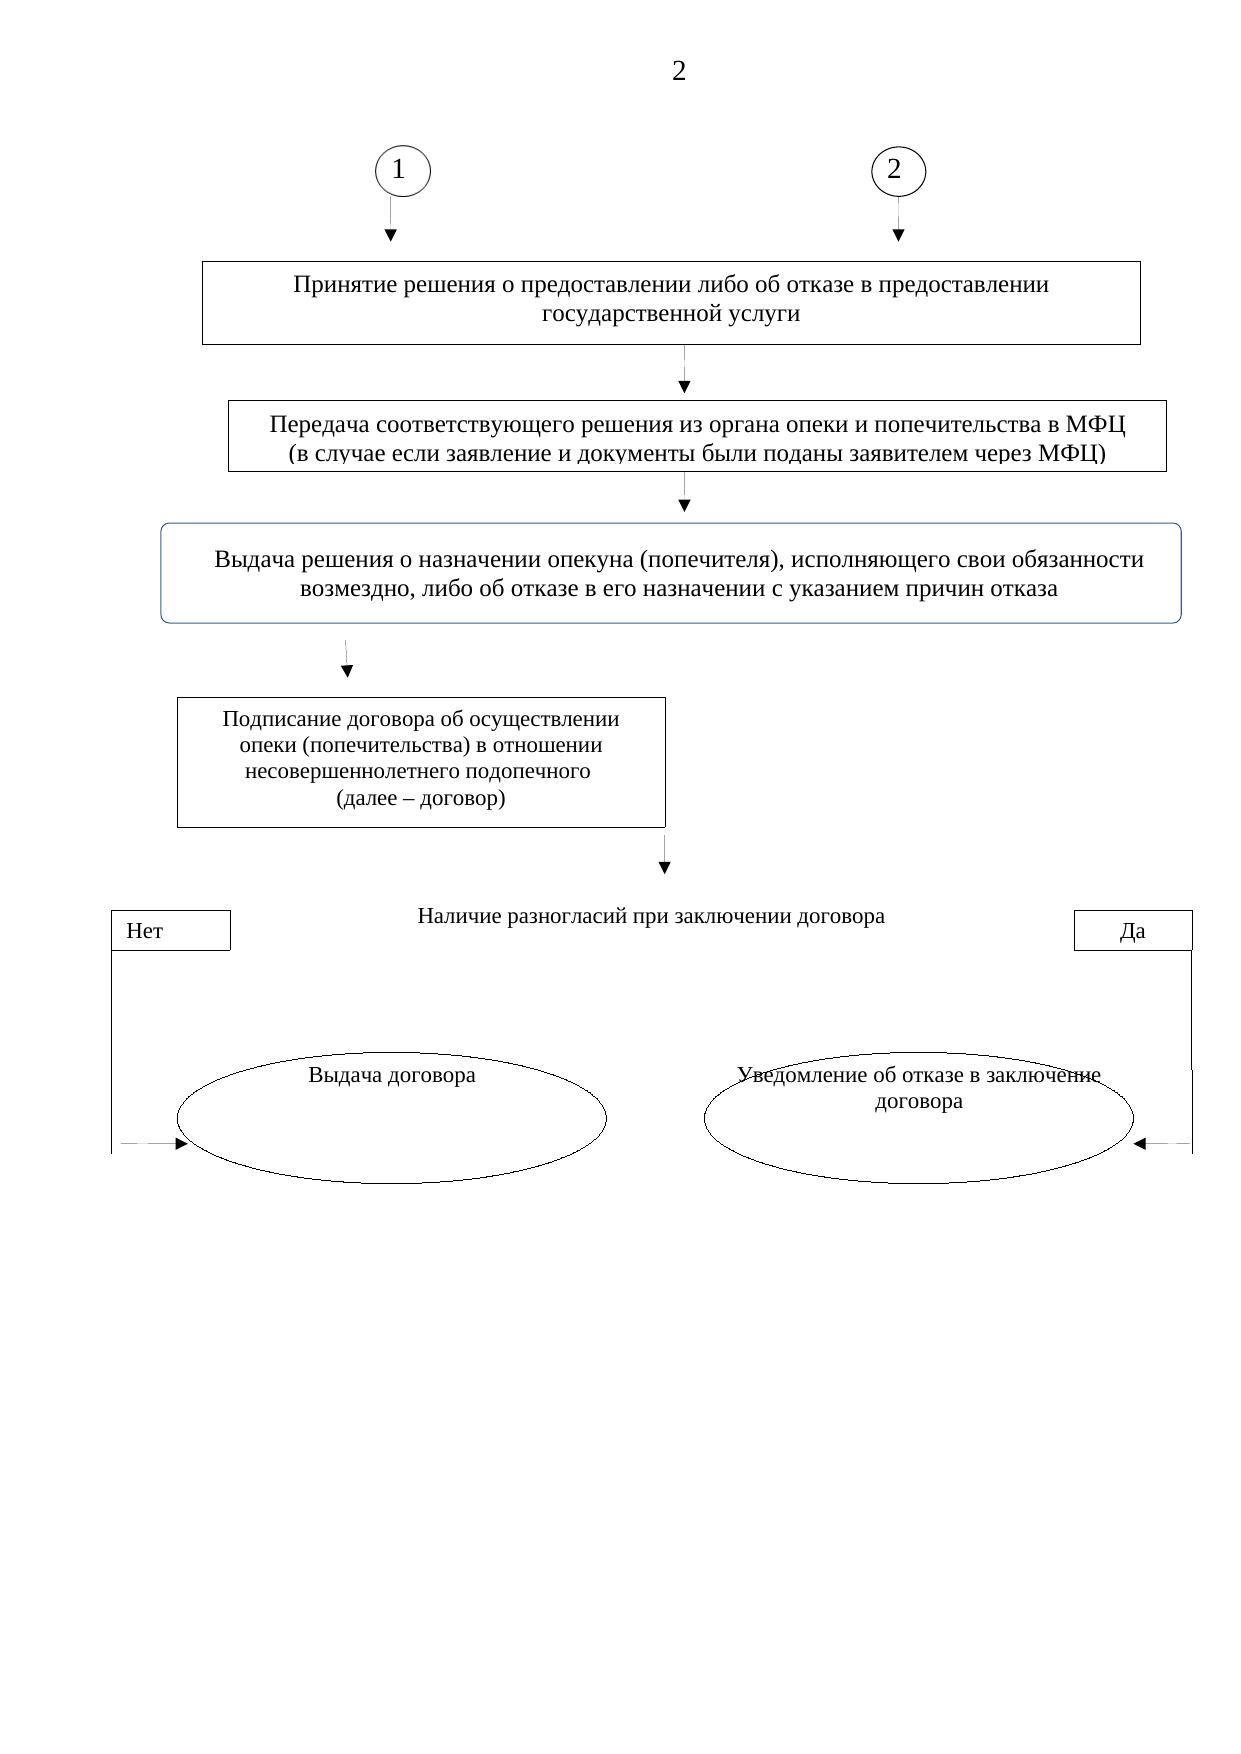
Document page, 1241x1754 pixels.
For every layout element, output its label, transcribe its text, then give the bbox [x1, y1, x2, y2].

text 1 2 [177, 152, 1181, 185]
text Выдача решения о назначении опекуна (попечителя), исполняющего свои обязанности возмездно, либо об отказе в его назначении с указанием причин отказа [177, 544, 1181, 602]
picture [375, 145, 431, 152]
picture [375, 185, 431, 197]
